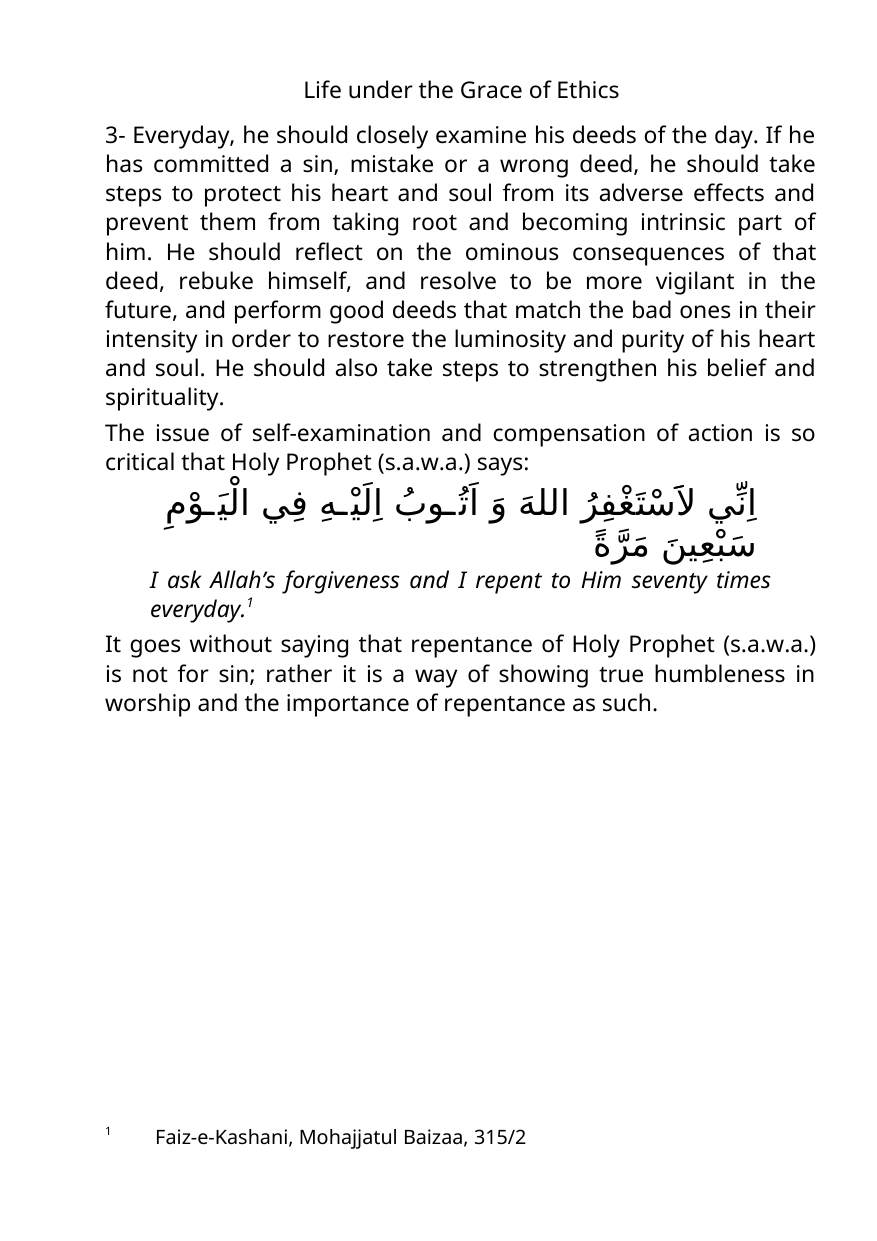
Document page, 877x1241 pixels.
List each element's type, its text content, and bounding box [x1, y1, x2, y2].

text I ask Allah’s forgiveness and I repent to Him seventy times everyday. [150, 565, 772, 623]
text The issue of self-examination and compensation of action is so critical that Holy Prophet (s.a.w.a.) says: [105, 418, 817, 476]
text 3- Everyday, he should closely examine his deeds of the day. If he has committed a sin, mistake or a wrong deed, he should take steps to protect his heart and soul from its adverse effects and prevent them from taking root and becoming intrinsic part of him. He should reflect on the ominous consequences of that deed, rebuke himself, and resolve to be more vigilant in the future, and perform good deeds that match the bad ones in their intensity in order to restore the luminosity and purity of his heart and soul. He should also take steps to strengthen his belief and spirituality. [105, 120, 817, 412]
text It goes without saying that repentance of Holy Prophet (s.a.w.a.) is not for sin; rather it is a way of showing true humbleness in worship and the importance of repentance as such. [105, 629, 817, 717]
text اِنِّي لاََسْتَغْفِرُ اللهَ وَ اَتُوبُ اِلَيْهِ فِي الْيَوْمِ سَبْعِينَ مَرَّةً [165, 482, 757, 565]
